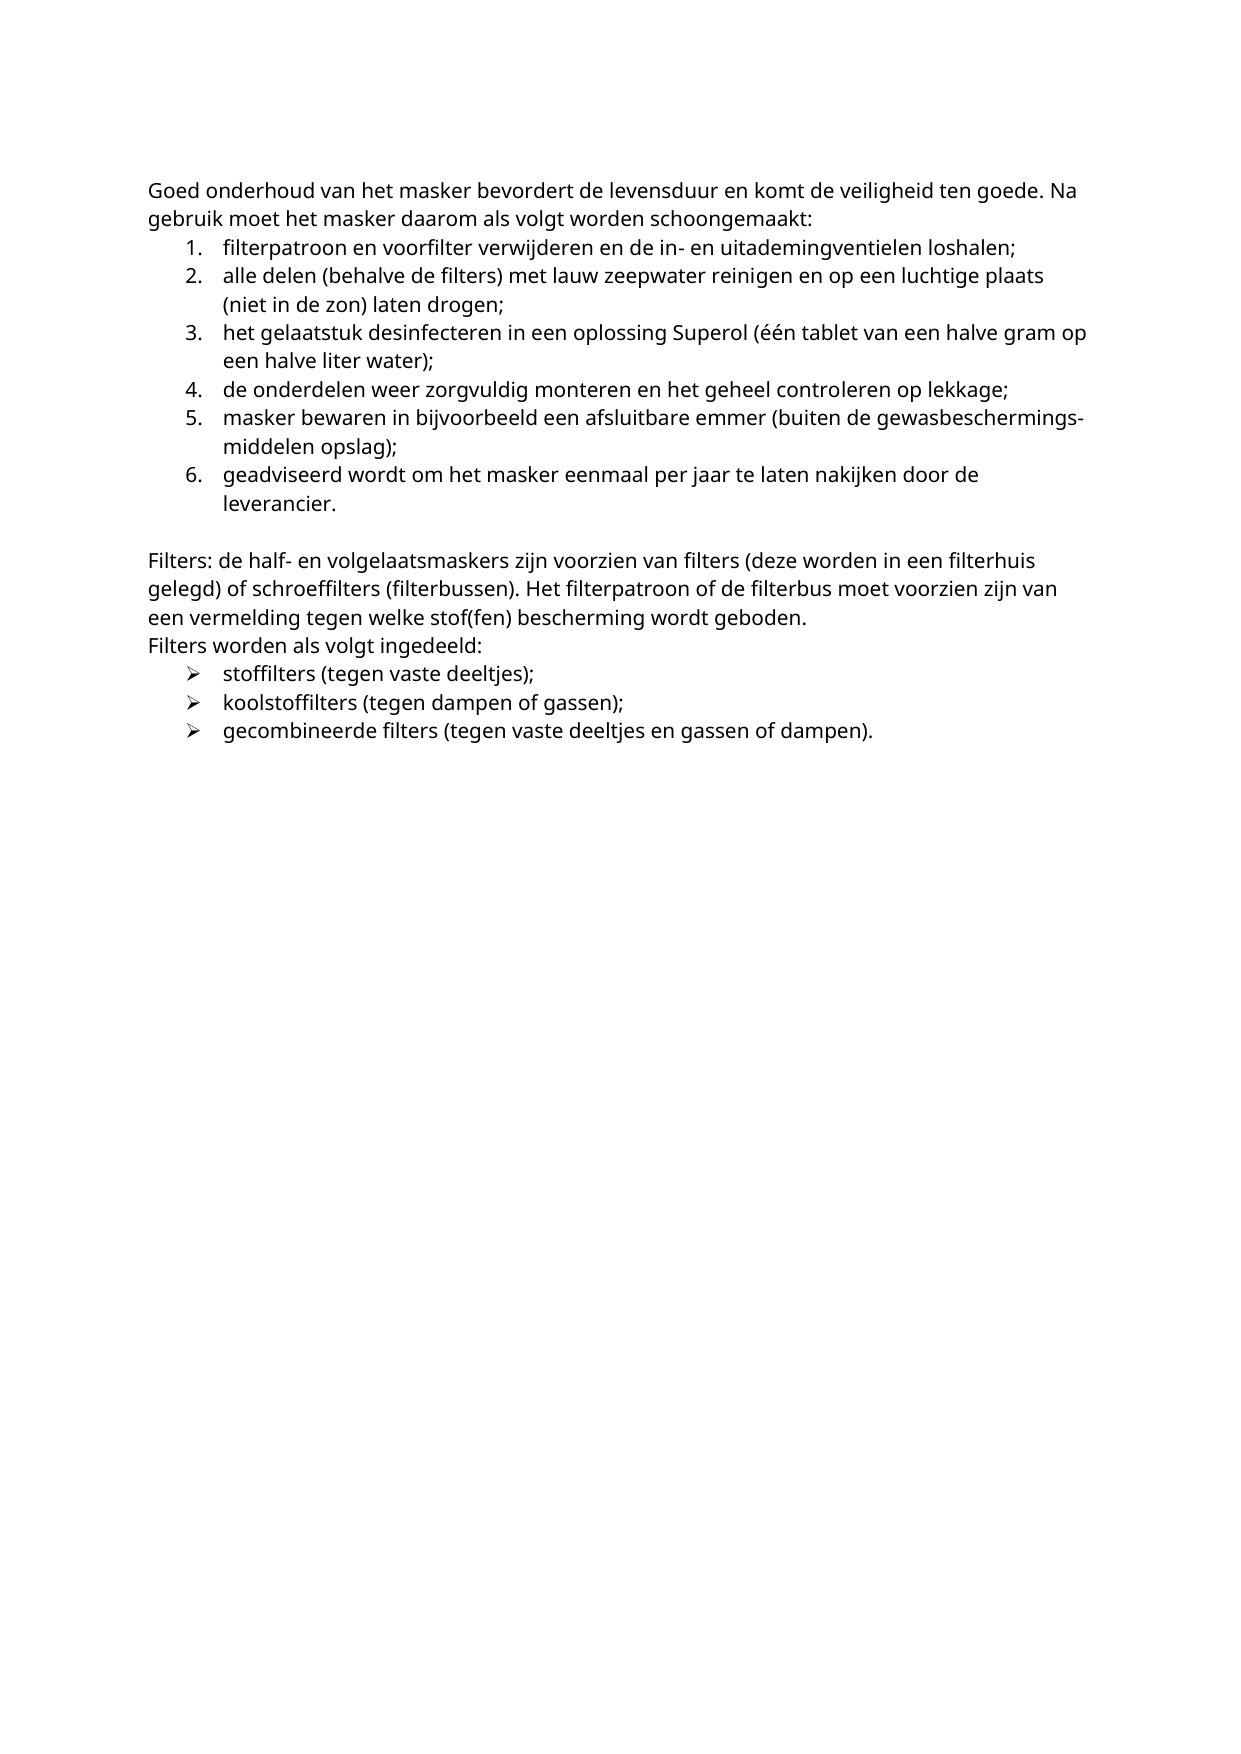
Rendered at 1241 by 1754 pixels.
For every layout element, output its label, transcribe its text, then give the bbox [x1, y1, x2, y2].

list geadviseerd wordt om het masker eenmaal per jaar te laten nakijken door de leverancier. [185, 460, 1093, 517]
subtitle Filters: de half- en volgelaatsmaskers zijn voorzien van filters (deze worden in een filterhuis gelegd) of schroeffilters (filterbussen). Het filterpatroon of de filterbus moet voorzien zijn van een vermelding tegen welke stof(fen) bescherming wordt geboden. [148, 546, 1093, 631]
subtitle Filters worden als volgt ingedeeld: [148, 631, 1093, 659]
list het gelaatstuk desinfecteren in een oplossing Superol (één tablet van een halve gram op een halve liter water); [185, 318, 1093, 375]
list koolstoffilters (tegen dampen of gassen); [185, 688, 1093, 716]
list filterpatroon en voorfilter verwijderen en de in- en uitademingventielen loshalen; [185, 233, 1093, 261]
list alle delen (behalve de filters) met lauw zeepwater reinigen en op een luchtige plaats (niet in de zon) laten drogen; [185, 261, 1093, 318]
list gecombineerde filters (tegen vaste deeltjes en gassen of dampen). [185, 716, 1093, 745]
list masker bewaren in bijvoorbeeld een afsluitbare emmer (buiten de gewasbeschermings-middelen opslag); [185, 403, 1093, 460]
list stoffilters (tegen vaste deeltjes); [185, 659, 1093, 688]
list de onderdelen weer zorgvuldig monteren en het geheel controleren op lekkage; [185, 375, 1093, 403]
text Goed onderhoud van het masker bevordert de levensduur en komt de veiligheid ten goede. Na gebruik moet het masker daarom als volgt worden schoongemaakt: [148, 176, 1093, 233]
